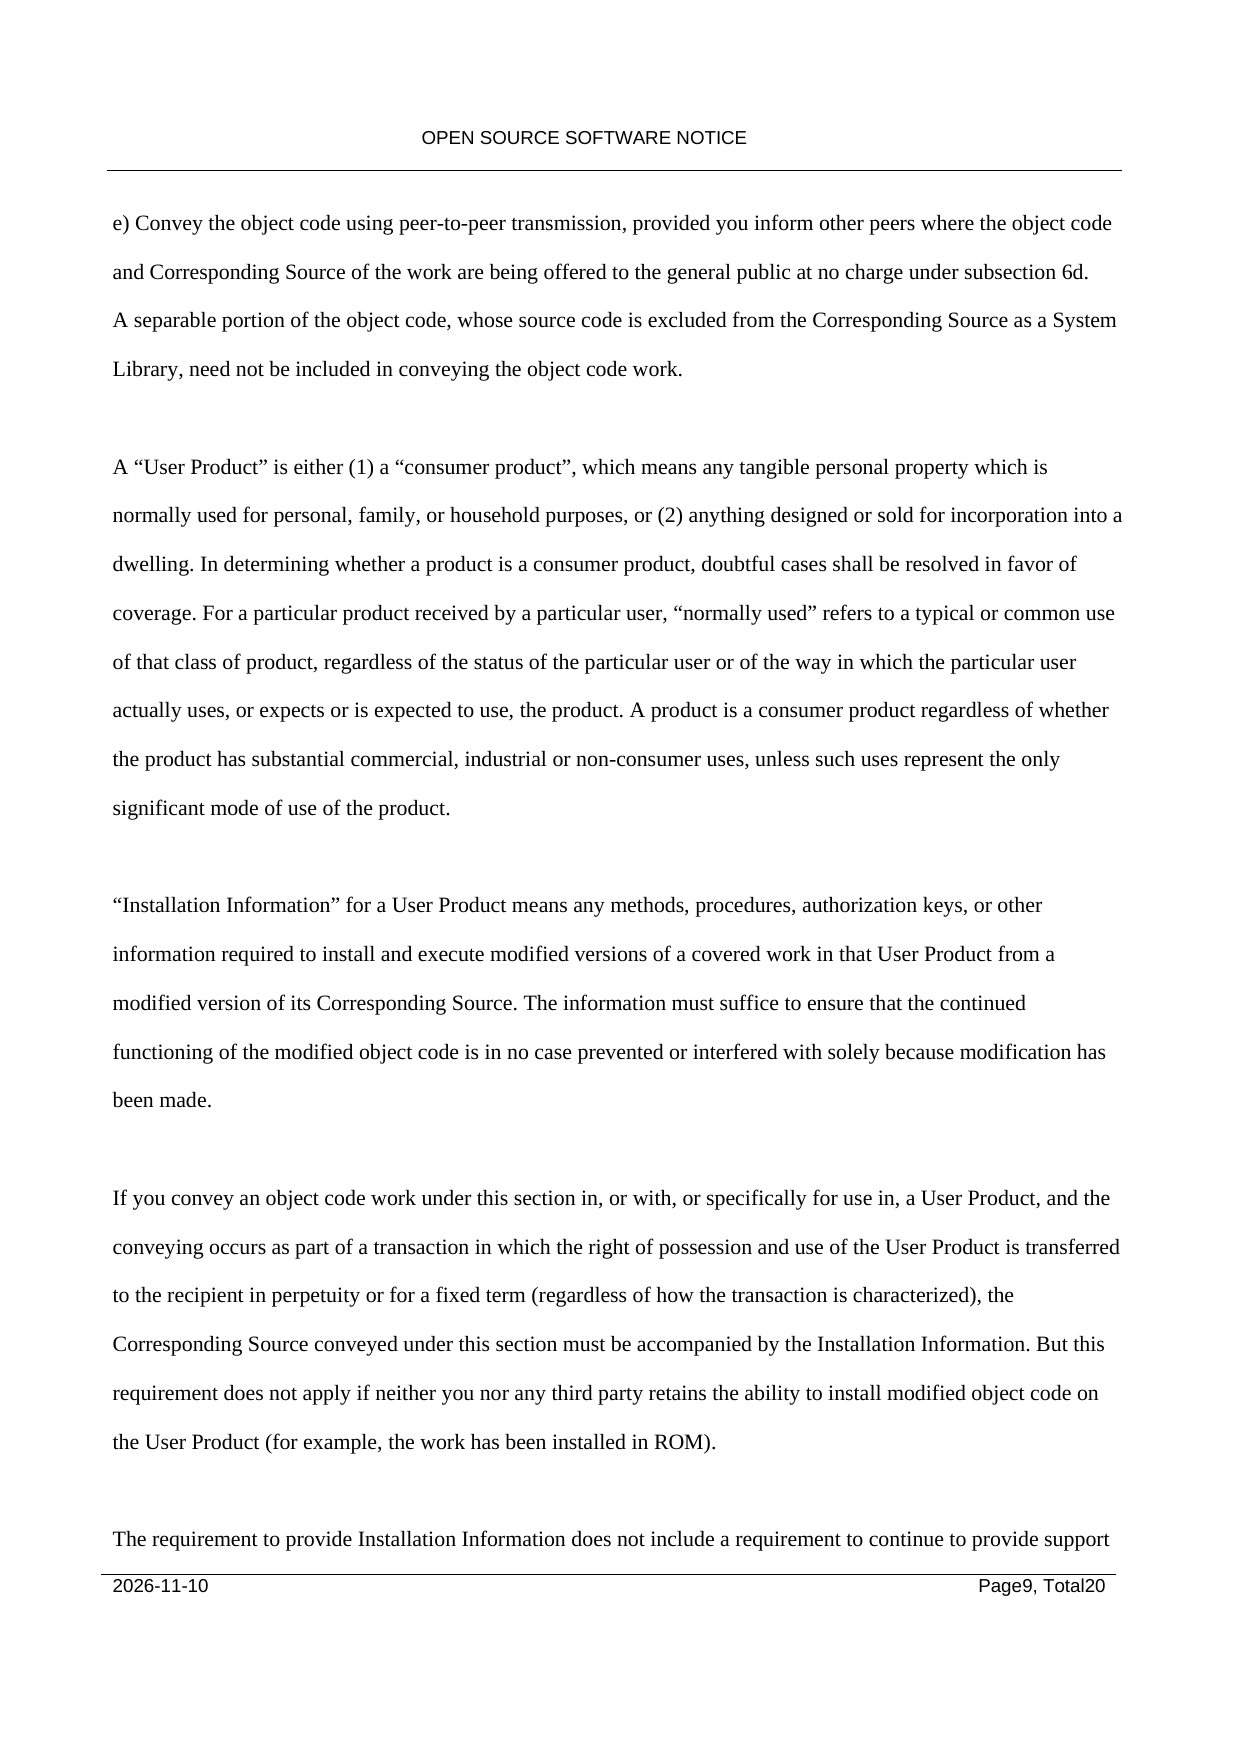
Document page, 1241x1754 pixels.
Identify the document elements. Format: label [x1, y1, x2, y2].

text [112, 206, 1128, 1555]
